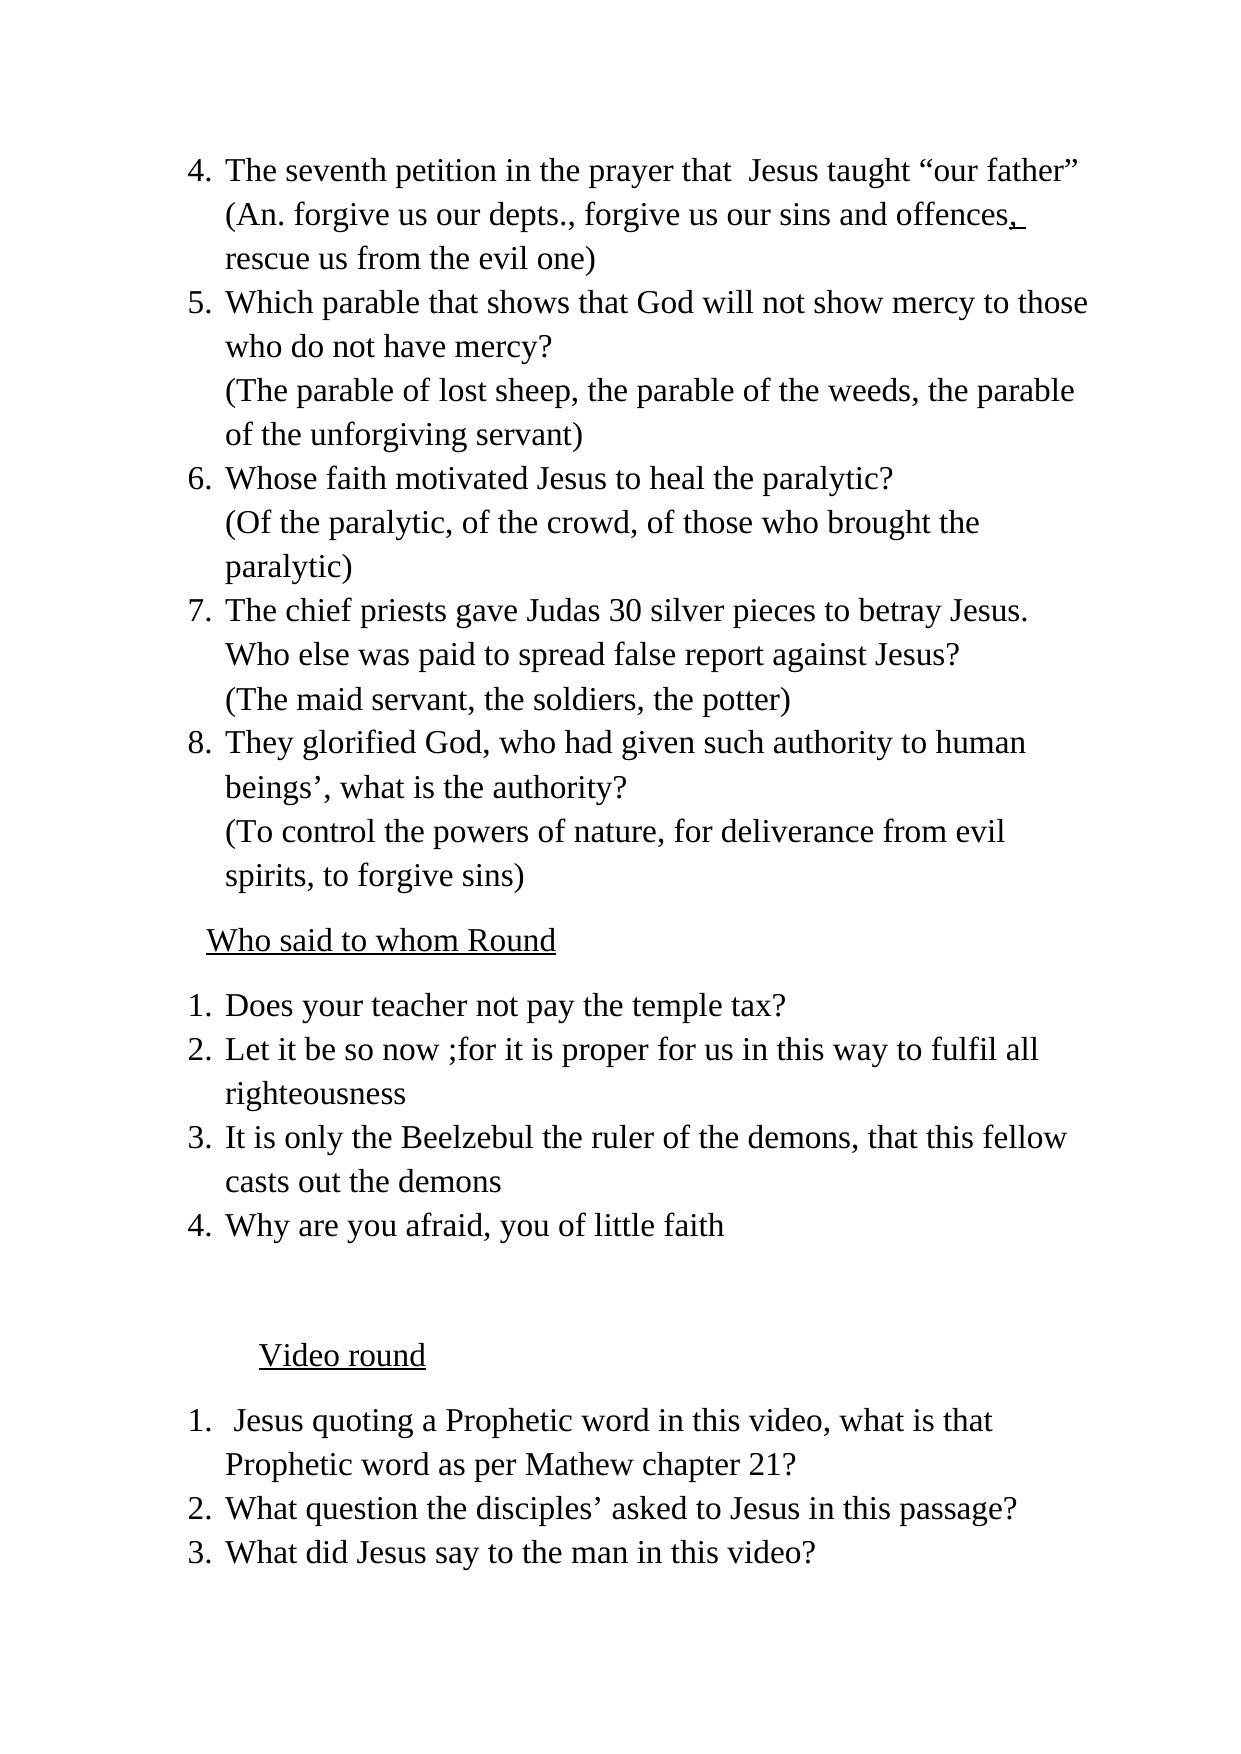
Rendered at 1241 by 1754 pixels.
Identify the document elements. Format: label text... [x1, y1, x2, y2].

list Whose faith motivated Jesus to heal the paralytic? [187, 458, 1090, 497]
list (The parable of lost sheep, the parable of the weeds, the parable of the unforgiving servant) [225, 370, 1090, 453]
list It is only the Beelzebul the ruler of the demons, that this fellow casts out the demons [187, 1117, 1090, 1199]
text Video round [150, 1335, 1090, 1373]
list (Of the paralytic, of the crowd, of those who brought the paralytic) [225, 502, 1090, 585]
list The chief priests gave Judas 30 silver pieces to betray Jesus. Who else was paid to spread false report against Jesus? [187, 591, 1090, 673]
list (The maid servant, the soldiers, the potter) [225, 679, 1090, 717]
list (An. forgive us our depts., forgive us our sins and offences, rescue us from the evil one) [225, 194, 1090, 276]
list Let it be so now ;for it is proper for us in this way to fulfil all righteousness [187, 1029, 1090, 1111]
list Why are you afraid, you of little faith [187, 1205, 1090, 1243]
text Who said to whom Round [206, 920, 1090, 958]
list Jesus quoting a Prophetic word in this video, what is that Prophetic word as per Mathew chapter 21? [187, 1400, 1090, 1482]
list The seventh petition in the prayer that Jesus taught “our father” [187, 150, 1090, 188]
list They glorified God, who had given such authority to human beings’, what is the authority? [187, 723, 1090, 805]
list What question the disciples’ asked to Jesus in this passage? [187, 1488, 1090, 1526]
list (To control the powers of nature, for deliverance from evil spirits, to forgive sins) [225, 811, 1090, 893]
list Which parable that shows that God will not show mercy to those who do not have mercy? [187, 282, 1090, 364]
list What did Jesus say to the man in this video? [187, 1532, 1090, 1570]
list Does your teacher not pay the temple tax? [187, 985, 1090, 1023]
